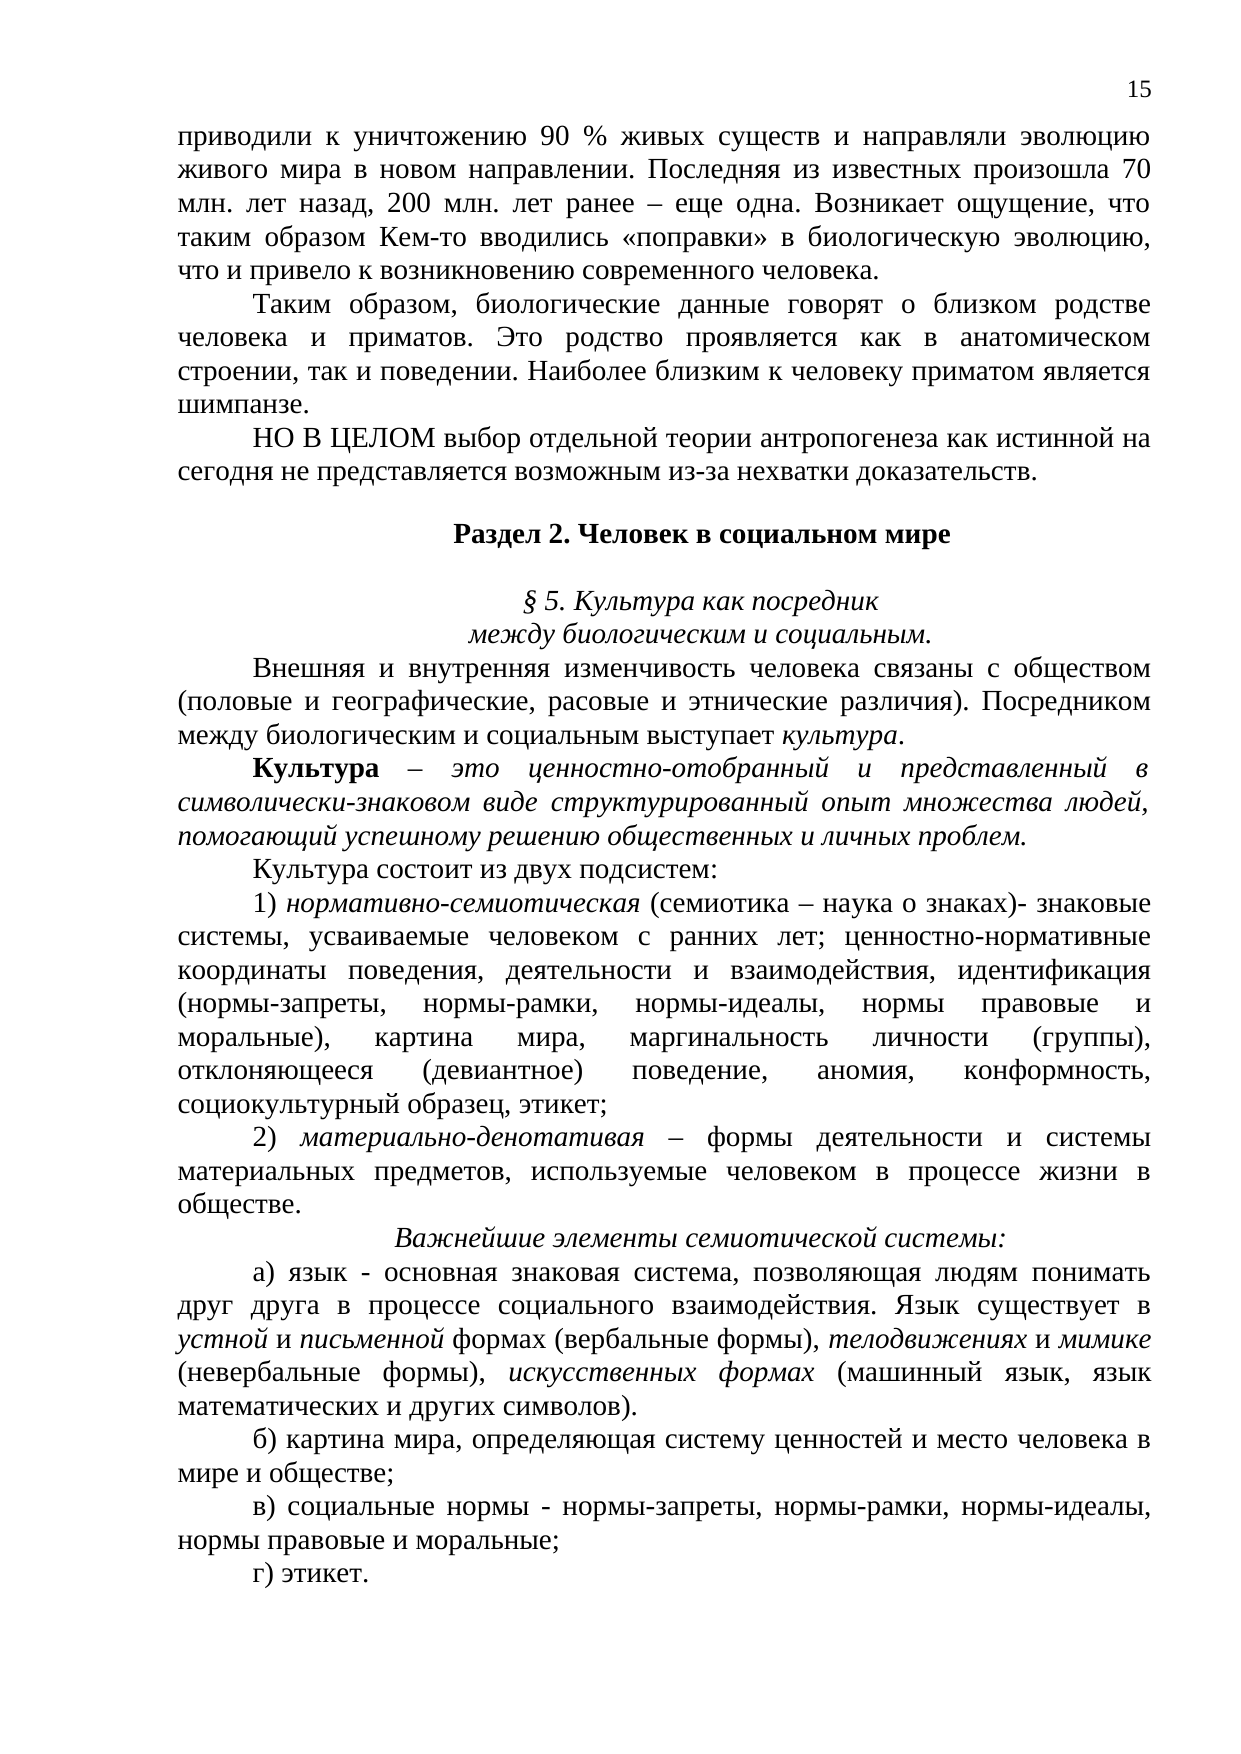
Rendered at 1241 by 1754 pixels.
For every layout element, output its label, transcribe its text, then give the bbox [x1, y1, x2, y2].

text 2) материально-денотативая – формы деятельности и системы материальных предметов, используемые человеком в процессе жизни в обществе. [177, 1119, 1152, 1220]
text § 5. Культура как посредник [177, 583, 1152, 616]
text Раздел 2. Человек в социальном мире [177, 516, 1152, 549]
text г) этикет. [177, 1556, 1152, 1589]
text Культура состоит из двух подсистем: [177, 851, 1152, 885]
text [177, 118, 1152, 286]
text а) язык - основная знаковая система, позволяющая людям понимать друг друга в процессе социального взаимодействия. Язык существует в устной и письменной формах (вербальные формы), телодвижениях и мимике (невербальные формы), искусственных формах (машинный язык, язык математических и других символов). [177, 1254, 1152, 1421]
text Культура – это ценностно-отобранный и представленный в символически-знаковом виде структурированный опыт множества людей, помогающий успешному решению общественных и личных проблем. [177, 751, 1152, 851]
text в) социальные нормы - нормы-запреты, нормы-рамки, нормы-идеалы, нормы правовые и моральные; [177, 1488, 1152, 1556]
text Таким образом, биологические данные говорят о близком родстве человека и приматов. Это родство проявляется как в анатомическом строении, так и поведении. Наиболее близким к человеку приматом является шимпанзе. [177, 286, 1152, 420]
text НО В ЦЕЛОМ выбор отдельной теории антропогенеза как истинной на сегодня не представляется возможным из-за нехватки доказательств. [177, 420, 1152, 487]
text Важнейшие элементы семиотической системы: [177, 1220, 1152, 1254]
text б) картина мира, определяющая систему ценностей и место человека в мире и обществе; [177, 1421, 1152, 1488]
text Внешняя и внутренняя изменчивость человека связаны с обществом (половые и географические, расовые и этнические различия). Посредником между биологическим и социальным выступает культура. [177, 650, 1152, 751]
text между биологическим и социальным. [177, 616, 1152, 650]
text 1) нормативно-семиотическая (семиотика – наука о знаках)- знаковые системы, усваиваемые человеком с ранних лет; ценностно-нормативные координаты поведения, деятельности и взаимодействия, идентификация (нормы-запреты, нормы-рамки, нормы-идеалы, нормы правовые и моральные), картина мира, маргинальность личности (группы), отклоняющееся (девиантное) поведение, аномия, конформность, социокультурный образец, этикет; [177, 885, 1152, 1119]
